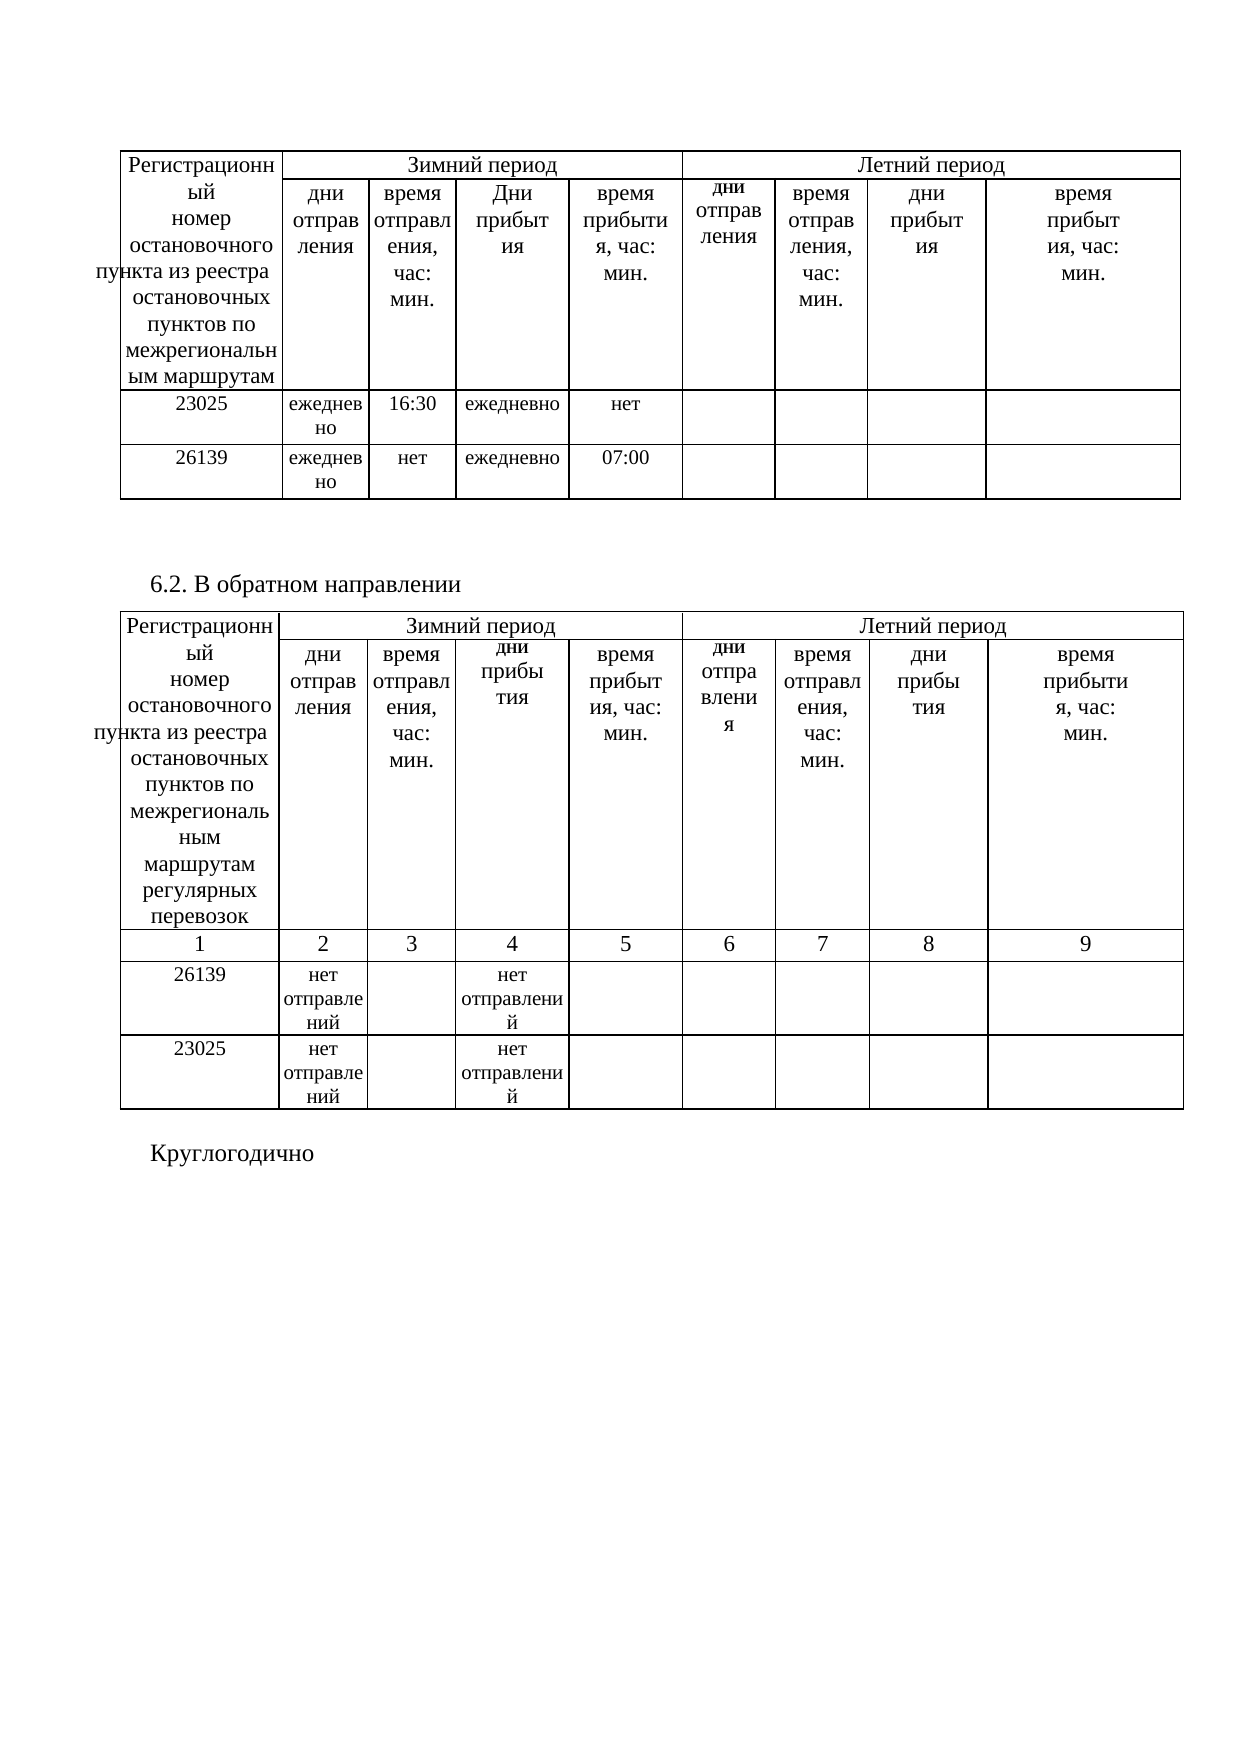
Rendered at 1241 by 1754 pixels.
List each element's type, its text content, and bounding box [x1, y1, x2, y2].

table_cell [683, 445, 774, 498]
table_cell [868, 391, 985, 444]
table_cell дни отправ ления [283, 180, 368, 389]
table_cell [776, 1036, 869, 1108]
table_cell время прибыти я, час: мин. [989, 640, 1183, 929]
table_cell ДНИ отпра влени я [683, 640, 775, 929]
table_cell [870, 962, 987, 1034]
table_cell дни прибы тия [870, 640, 987, 929]
table_cell нет отправлений [456, 1036, 568, 1108]
table_cell [683, 962, 775, 1034]
table_cell 9 [989, 930, 1183, 961]
table_cell [683, 391, 774, 444]
table_cell 8 [870, 930, 987, 961]
table_cell 23025 [121, 1036, 278, 1108]
table_cell ежедневно [283, 445, 368, 498]
table_cell время прибыти я, час: мин. [570, 180, 682, 389]
table_cell [683, 1036, 775, 1108]
table_cell 2 [280, 930, 367, 961]
table_cell [368, 1036, 455, 1108]
table_cell ежедневно [457, 391, 568, 444]
table_cell нет [370, 445, 455, 498]
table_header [121, 152, 282, 389]
table_cell [989, 962, 1183, 1034]
table_cell ежедневно [283, 391, 368, 444]
table_cell время отправл ения, час: мин. [776, 640, 869, 929]
table_cell [868, 445, 985, 498]
table_cell [987, 391, 1180, 444]
table_cell [987, 445, 1180, 498]
table_cell 3 [368, 930, 455, 961]
table_cell [570, 1036, 682, 1108]
table_cell ДНИ прибы тия [456, 640, 568, 929]
table_cell ДНИ отправ ления [683, 180, 774, 389]
table_cell 7 [776, 930, 869, 961]
table_cell 6 [683, 930, 775, 961]
table_cell [776, 962, 869, 1034]
table_cell время отправ ления, час: мин. [776, 180, 867, 389]
table_cell время прибыт ия, час: мин. [987, 180, 1180, 389]
table_cell нет отправлений [280, 962, 367, 1034]
table_cell Дни прибыт ия [457, 180, 568, 389]
table_cell 1 [121, 930, 278, 961]
table_cell 4 [456, 930, 568, 961]
table_header Летний период [683, 612, 1183, 639]
table_cell [870, 1036, 987, 1108]
table_cell 5 [570, 930, 682, 961]
table_cell 07:00 [570, 445, 682, 498]
table_cell 23025 [121, 391, 282, 444]
text Круглогодично [150, 1138, 1090, 1167]
text 6.2. В обратном направлении [150, 569, 1090, 598]
table_cell время прибыт ия, час: мин. [570, 640, 682, 929]
table_cell 16:30 [370, 391, 455, 444]
table_cell нет [570, 391, 682, 444]
table_cell [776, 391, 867, 444]
table_cell нет отправлений [456, 962, 568, 1034]
table_cell нет отправлений [280, 1036, 367, 1108]
table_cell [570, 962, 682, 1034]
table_cell [989, 1036, 1183, 1108]
table_header Летний период [683, 152, 1180, 178]
table_cell время отправл ения, час: мин. [370, 180, 455, 389]
table_header Зимний период [283, 152, 682, 178]
table_cell 26139 [121, 962, 278, 1034]
table_cell 26139 [121, 445, 282, 498]
table_cell [368, 962, 455, 1034]
table_cell [776, 445, 867, 498]
table_cell ежедневно [457, 445, 568, 498]
table_cell дни отправ ления [280, 640, 367, 929]
table_header Зимний период [280, 612, 682, 639]
table_cell дни прибыт ия [868, 180, 985, 389]
table_header Регистрационный номер остановочного пункта из реестра остановочных пунктов по межрегиональным маршрутам регулярных перевозок [121, 612, 279, 929]
table_cell время отправл ения, час: мин. [368, 640, 455, 929]
